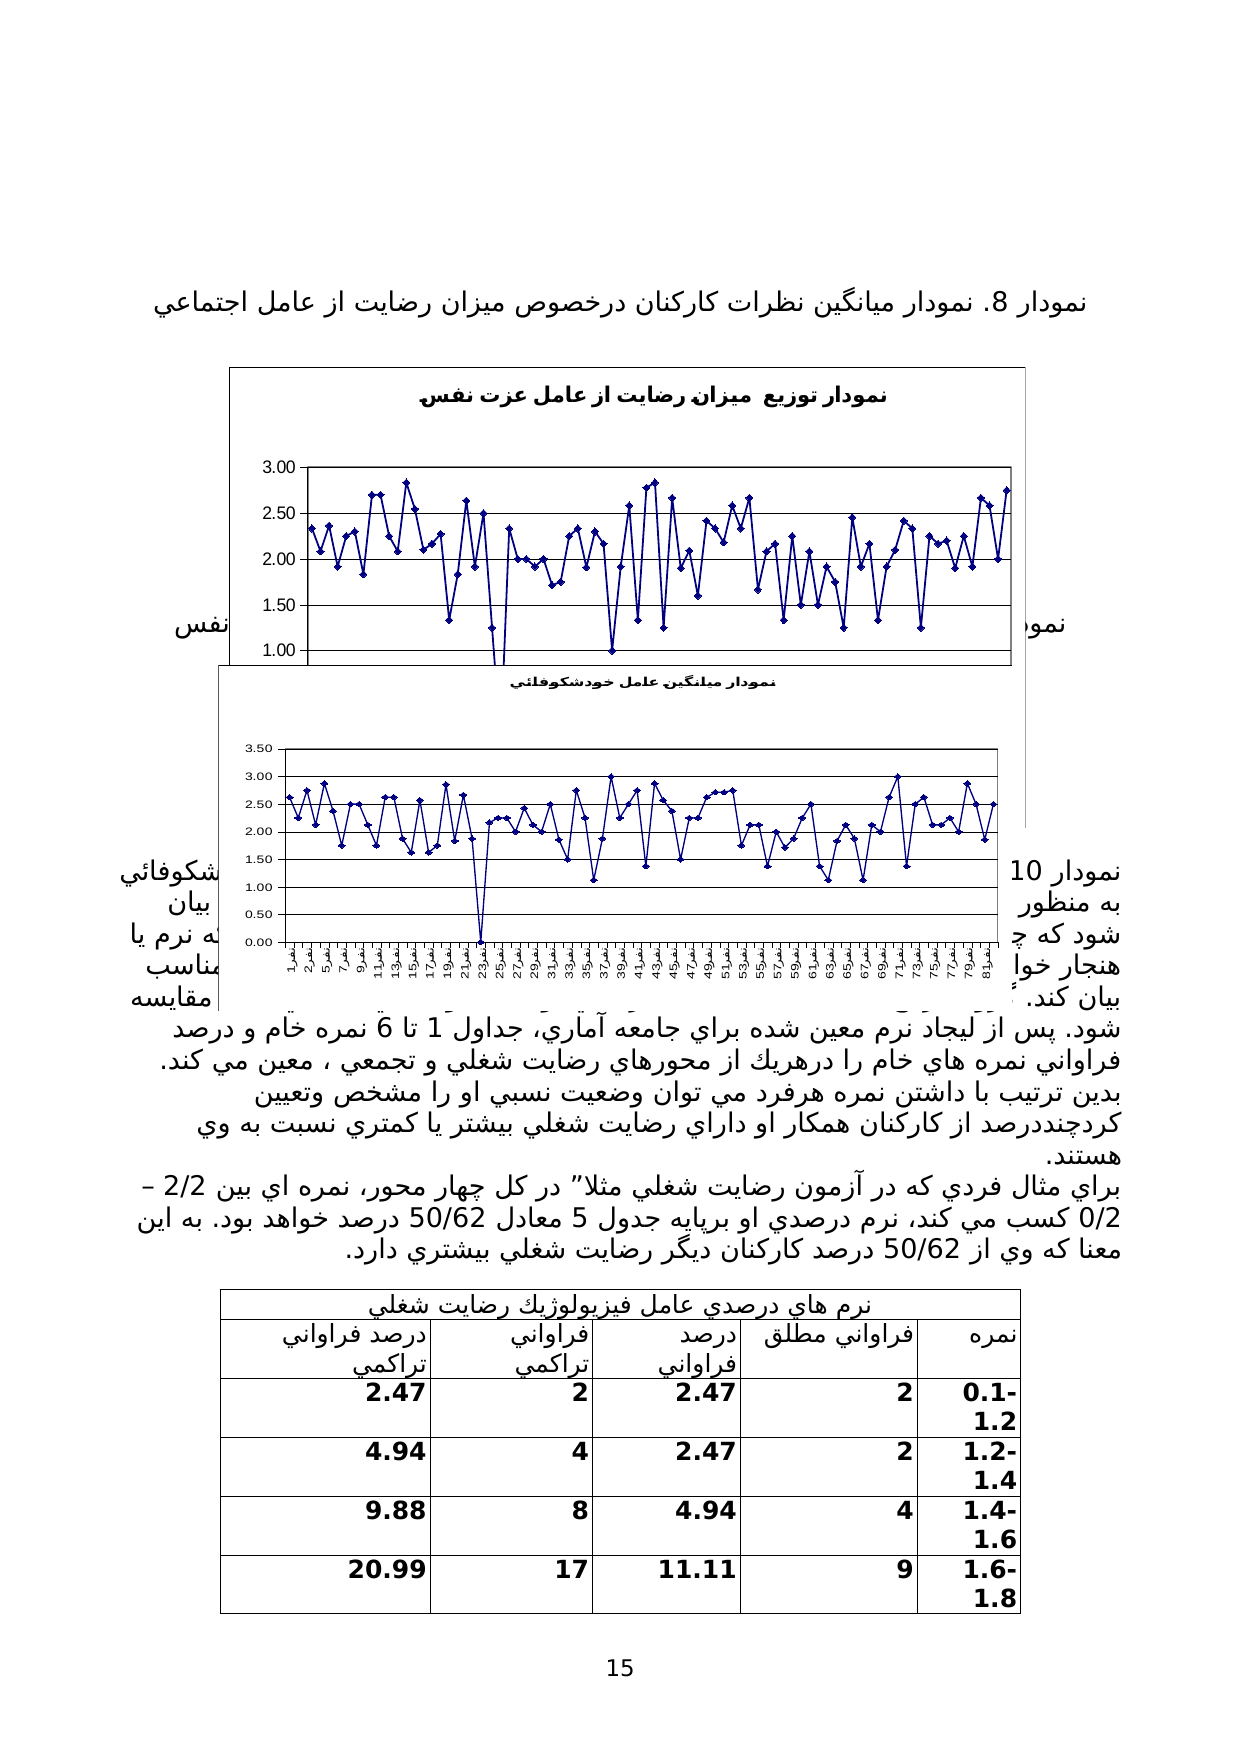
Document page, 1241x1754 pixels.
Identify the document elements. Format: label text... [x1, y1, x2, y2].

text نمودار 8. نمودار ميانگين نظرات كاركنان درخصوص ميزان رضايت از عامل اجتماعي [118, 287, 1122, 318]
table_cell 1.2-1.4 [918, 1438, 1020, 1496]
table_cell 8 [431, 1497, 592, 1554]
table_cell 17 [431, 1556, 592, 1613]
table_cell 2.47 [593, 1438, 740, 1496]
table_cell 4 [431, 1438, 592, 1496]
table_cell فراواني مطلق [741, 1320, 917, 1378]
table_cell 2 [741, 1379, 917, 1437]
table_cell 0.1-1.2 [918, 1379, 1020, 1437]
table_cell 4 [741, 1497, 917, 1554]
table_cell 2 [741, 1438, 917, 1496]
table_cell درصد فراواني تراكمي [221, 1320, 430, 1378]
table_cell نمره [918, 1320, 1020, 1378]
text به منظور تعبير وتفسير نمره هاي هرفرد، لازم است نمره هاي خام وي درمقياسي بيان شود كه چارچوبي كلي براي مقايسه نمره ها به دست دهد. مقصود ازاين مقياس كه نرم يا هنجار خوانده مي شود، اين است كه وضع نسبي ومرتبه فرد را دريك گروه مرجع مناسب بيان كند. گروه مرجع مناسب آن است كه فرد مي تواند به گونــه اي منطقي با آن مقايسه شود. پس از ليجاد نرم معين شده براي جامعه آماري، جداول 1 تا 6 نمره خام و درصد فراواني نمره هاي خام را درهريك از محورهاي رضايت شغلي و تجمعي ، معين مي كند. بدين ترتيب با داشتن نمره هرفرد مي توان وضعيت نسبي او را مشخص وتعيين كردچنددرصد از كاركنان همكار او داراي رضايت شغلي بيشتر يا كمتري نسبت به وي هستند. [118, 887, 1122, 1171]
table_cell 2 [431, 1379, 592, 1437]
table_cell درصد فراواني [593, 1320, 740, 1378]
table_cell 4.94 [221, 1438, 430, 1496]
table_cell 11.11 [593, 1556, 740, 1613]
table_cell 9 [741, 1556, 917, 1613]
table_cell فراواني تراكمي [431, 1320, 592, 1378]
table_header نرم هاي درصدي عامل فيزيولوژيك رضايت شغلي [221, 1290, 1020, 1319]
table_cell 2.47 [221, 1379, 430, 1437]
table_cell 1.6-1.8 [918, 1556, 1020, 1613]
table_cell 4.94 [593, 1497, 740, 1554]
table_cell 2.47 [593, 1379, 740, 1437]
text براي مثال فردي كه در آزمون رضايت شغلي مثلا” در كل چهار محور، نمره اي بين 2/2 – 0/2 كسب مي كند، نرم درصدي او برپايه جدول 5 معادل 50/62 درصد خواهد بود. به اين معنا كه وي از 50/62 درصد كاركنان ديگر رضايت شغلي بيشتري دارد. [118, 1171, 1122, 1265]
table_cell 1.4-1.6 [918, 1497, 1020, 1554]
table_cell 20.99 [221, 1556, 430, 1613]
table_cell 9.88 [221, 1497, 430, 1554]
